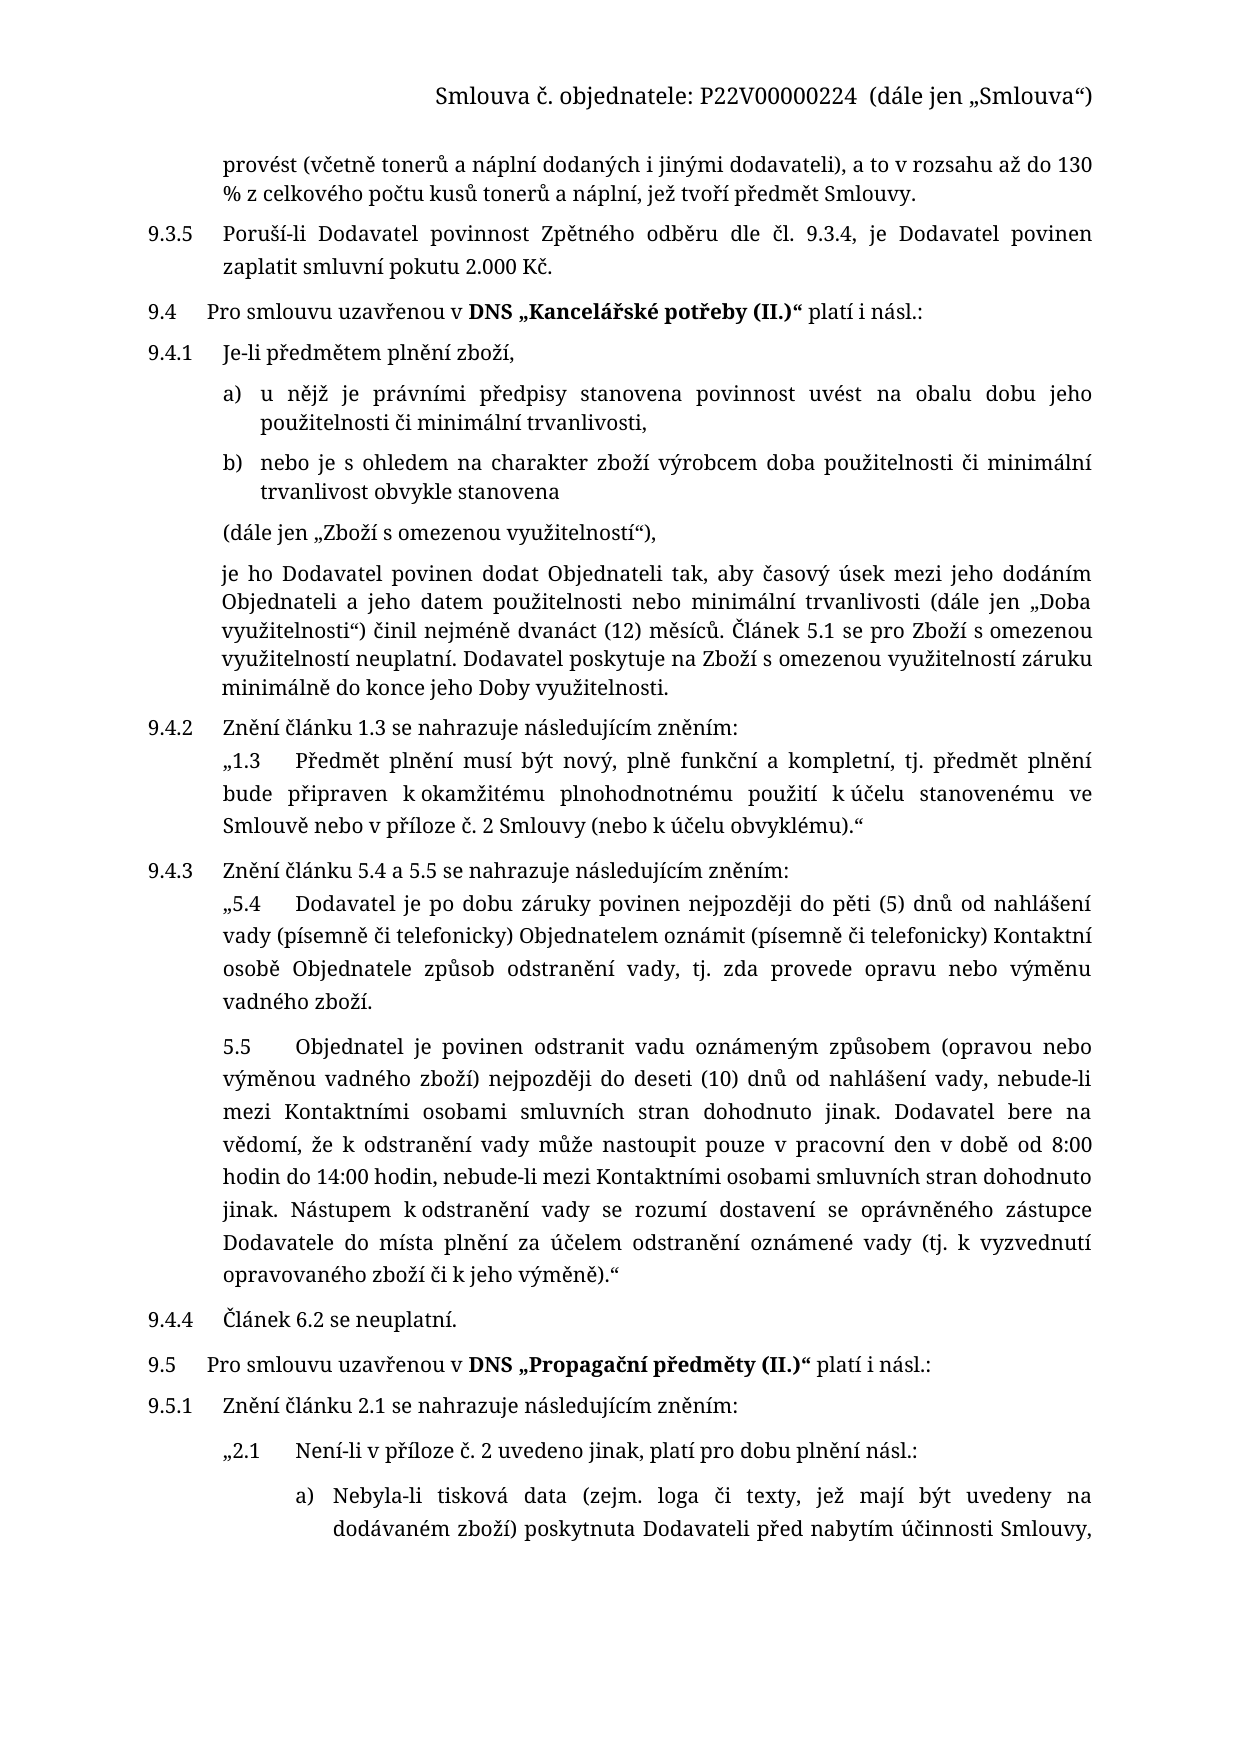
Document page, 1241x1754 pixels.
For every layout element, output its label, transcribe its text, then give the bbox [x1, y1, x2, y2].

list Znění článku 5.4 a 5.5 se nahrazuje následujícím zněním: [148, 856, 1093, 885]
list „1.3 Předmět plnění musí být nový, plně funkční a kompletní, tj. předmět plnění bude připraven k okamžitému plnohodnotnému použití k účelu stanovenému ve Smlouvě nebo v příloze č. 2 Smlouvy (nebo k účelu obvyklému).“ [223, 746, 1093, 840]
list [295, 1482, 1093, 1543]
list „2.1 Není-li v příloze č. 2 uvedeno jinak, platí pro dobu plnění násl.: [223, 1436, 1093, 1465]
text je ho Dodavatel povinen dodat Objednateli tak, aby časový úsek mezi jeho dodáním Objednateli a jeho datem použitelnosti nebo minimální trvanlivosti (dále jen „Doba využitelnosti“) činil nejméně dvanáct (12) měsíců. Článek 5.1 se pro Zboží s omezenou využitelností neuplatní. Dodavatel poskytuje na Zboží s omezenou využitelností záruku minimálně do konce jeho Doby využitelnosti. [221, 559, 1093, 701]
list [148, 150, 1093, 207]
text (dále jen „Zboží s omezenou využitelností“), [223, 518, 1093, 546]
list Znění článku 1.3 se nahrazuje následujícím zněním: [148, 713, 1093, 742]
list 5.5 Objednatel je povinen odstranit vadu oznámeným způsobem (opravou nebo výměnou vadného zboží) nejpozději do deseti (10) dnů od nahlášení vady, nebude-li mezi Kontaktními osobami smluvních stran dohodnuto jinak. Dodavatel bere na vědomí, že k odstranění vady může nastoupit pouze v pracovní den v době od 8:00 hodin do 14:00 hodin, nebude-li mezi Kontaktními osobami smluvních stran dohodnuto jinak. Nástupem k odstranění vady se rozumí dostavení se oprávněného zástupce Dodavatele do místa plnění za účelem odstranění oznámené vady (tj. k vyzvednutí opravovaného zboží či k jeho výměně).“ [223, 1032, 1093, 1289]
list Pro smlouvu uzavřenou v DNS „Kancelářské potřeby (II.)“ platí i násl.: [148, 297, 1093, 326]
list Poruší-li Dodavatel povinnost Zpětného odběru dle čl. 9.3.4, je Dodavatel povinen zaplatit smluvní pokutu 2.000 Kč. [148, 219, 1093, 281]
list nebo je s ohledem na charakter zboží výrobcem doba použitelnosti či minimální trvanlivost obvykle stanovena [223, 448, 1093, 505]
list Článek 6.2 se neuplatní. [148, 1305, 1093, 1334]
list Znění článku 2.1 se nahrazuje následujícím zněním: [148, 1391, 1093, 1420]
list u nějž je právními předpisy stanovena povinnost uvést na obalu dobu jeho použitelnosti či minimální trvanlivosti, [223, 379, 1093, 436]
list „5.4 Dodavatel je po dobu záruky povinen nejpozději do pěti (5) dnů od nahlášení vady (písemně či telefonicky) Objednatelem oznámit (písemně či telefonicky) Kontaktní osobě Objednatele způsob odstranění vady, tj. zda provede opravu nebo výměnu vadného zboží. [223, 889, 1093, 1015]
list Pro smlouvu uzavřenou v DNS „Propagační předměty (II.)“ platí i násl.: [148, 1350, 1093, 1379]
list Je-li předmětem plnění zboží, [148, 338, 1093, 367]
